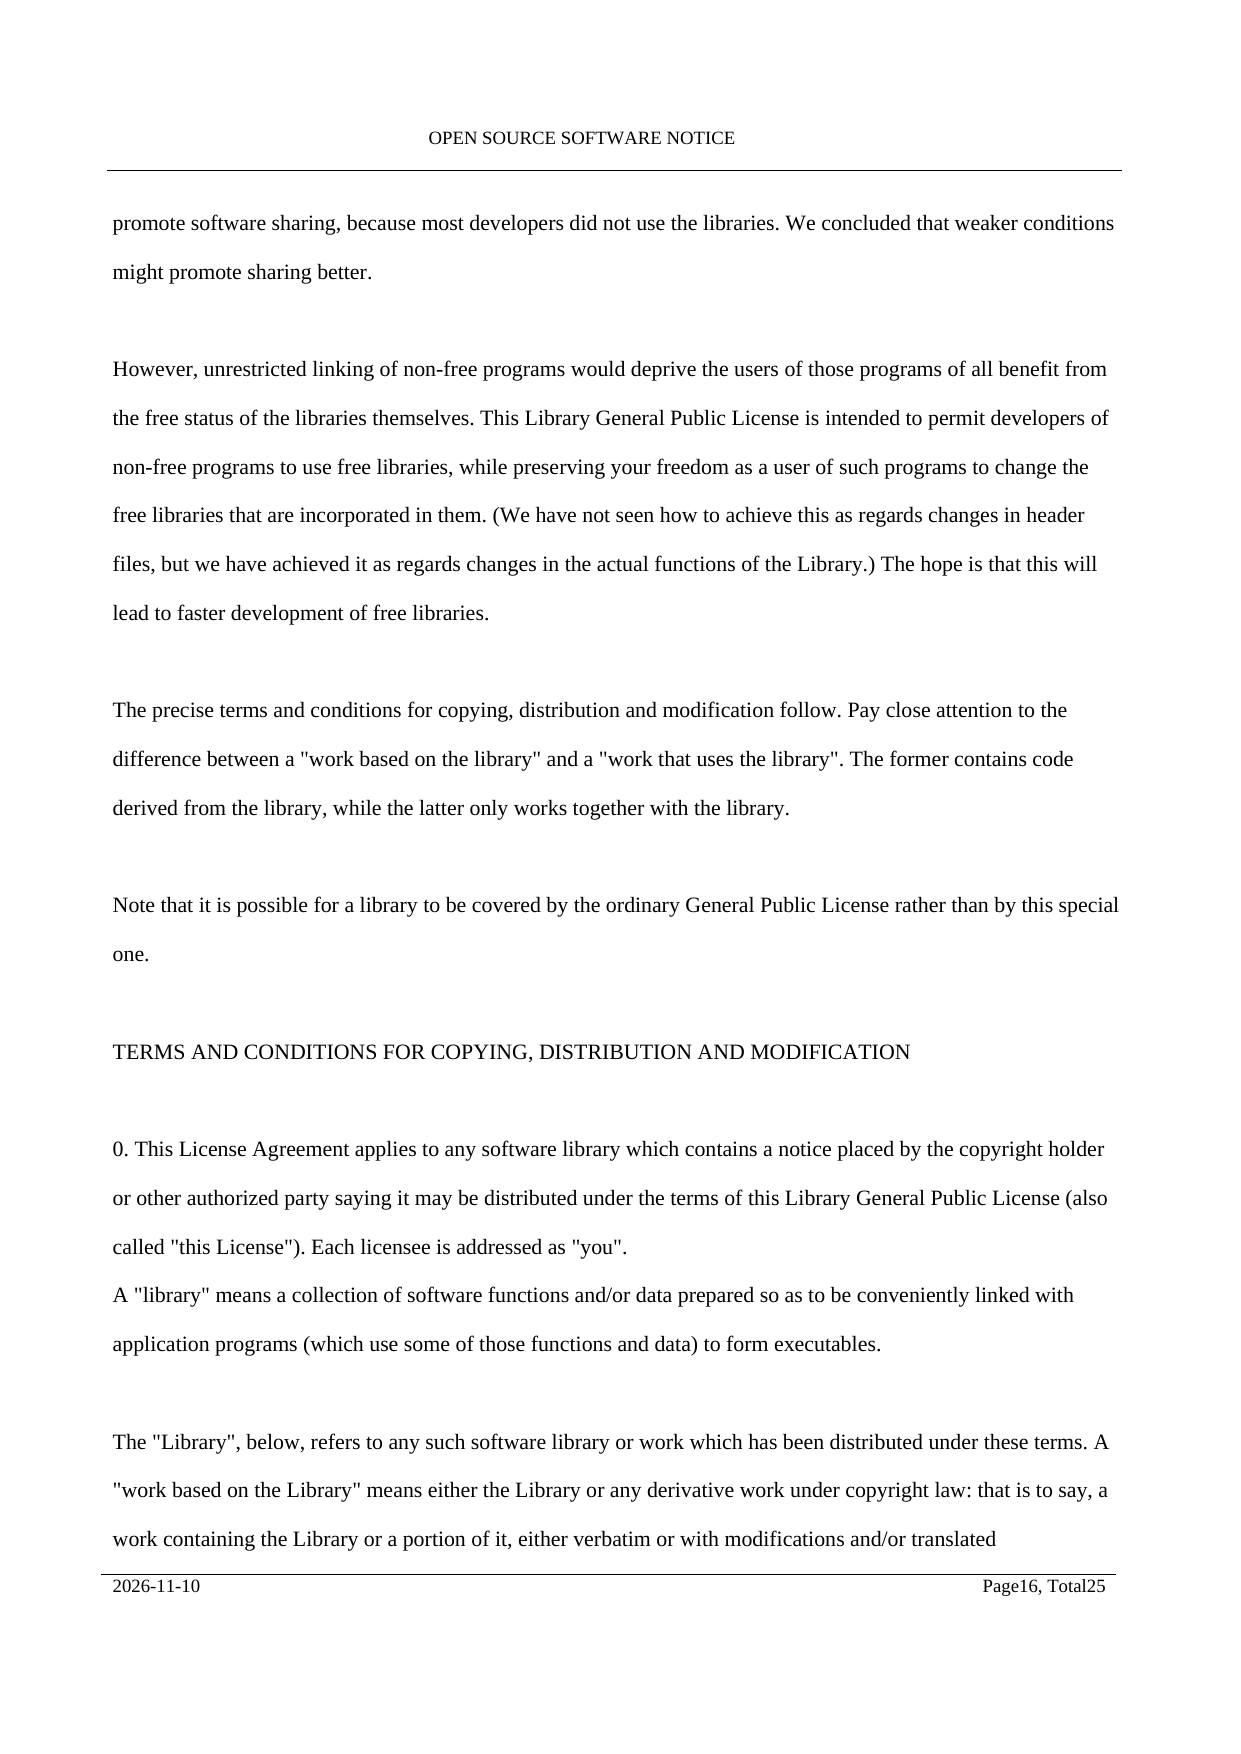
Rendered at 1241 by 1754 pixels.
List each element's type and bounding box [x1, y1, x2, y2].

text [112, 206, 1128, 1555]
